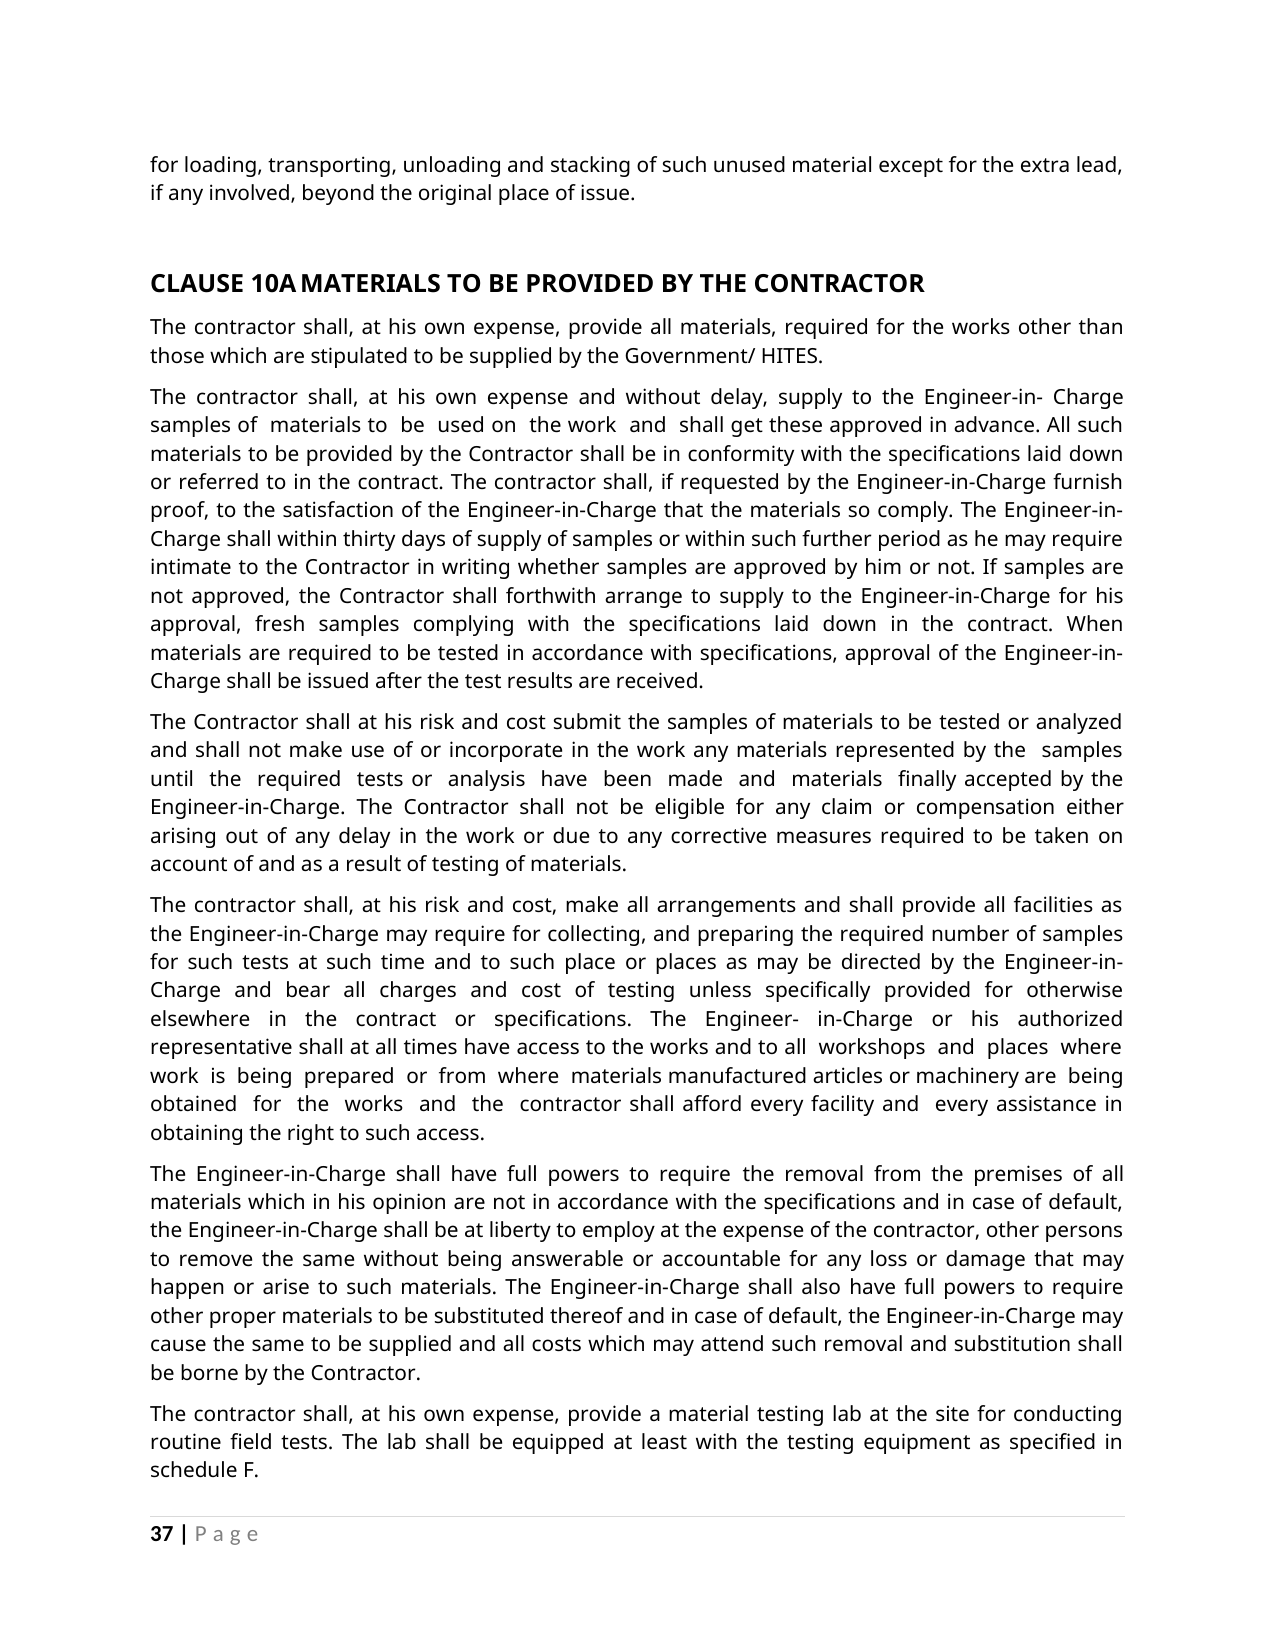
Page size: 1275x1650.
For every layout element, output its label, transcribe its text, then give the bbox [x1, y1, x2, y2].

text The contractor shall, at his risk and cost, make all arrangements and shall provide all facilities as the Engineer-in-Charge may require for collecting, and preparing the required number of samples for such tests at such time and to such place or places as may be directed by the Engineer-in-Charge and bear all charges and cost of testing unless specifically provided for otherwise elsewhere in the contract or specifications. The Engineer- in-Charge or his authorized representative shall at all times have access to the works and to all workshops and places where work is being prepared or from where materials manufactured articles or machinery are being obtained for the works and the contractor shall afford every facility and every assistance in obtaining the right to such access. [150, 890, 1125, 1146]
text The Engineer-in-Charge shall have full powers to require the removal from the premises of all materials which in his opinion are not in accordance with the specifications and in case of default, the Engineer-in-Charge shall be at liberty to employ at the expense of the contractor, other persons to remove the same without being answerable or accountable for any loss or damage that may happen or arise to such materials. The Engineer-in-Charge shall also have full powers to require other proper materials to be substituted thereof and in case of default, the Engineer-in-Charge may cause the same to be supplied and all costs which may attend such removal and substitution shall be borne by the Contractor. [150, 1159, 1125, 1386]
text The contractor shall, at his own expense, provide a material testing lab at the site for conducting routine field tests. The lab shall be equipped at least with the testing equipment as specified in schedule F. [150, 1399, 1125, 1484]
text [150, 150, 1125, 207]
text The contractor shall, at his own expense, provide all materials, required for the works other than those which are stipulated to be supplied by the Government/ HITES. [150, 312, 1125, 369]
text The Contractor shall at his risk and cost submit the samples of materials to be tested or analyzed and shall not make use of or incorporate in the work any materials represented by the samples until the required tests or analysis have been made and materials finally accepted by the Engineer-in-Charge. The Contractor shall not be eligible for any claim or compensation either arising out of any delay in the work or due to any corrective measures required to be taken on account of and as a result of testing of materials. [150, 707, 1125, 878]
text The contractor shall, at his own expense and without delay, supply to the Engineer-in- Charge samples of materials to be used on the work and shall get these approved in advance. All such materials to be provided by the Contractor shall be in conformity with the specifications laid down or referred to in the contract. The contractor shall, if requested by the Engineer-in-Charge furnish proof, to the satisfaction of the Engineer-in-Charge that the materials so comply. The Engineer-in-Charge shall within thirty days of supply of samples or within such further period as he may require intimate to the Contractor in writing whether samples are approved by him or not. If samples are not approved, the Contractor shall forthwith arrange to supply to the Engineer-in-Charge for his approval, fresh samples complying with the specifications laid down in the contract. When materials are required to be tested in accordance with specifications, approval of the Engineer-in-Charge shall be issued after the test results are received. [150, 382, 1125, 695]
text CLAUSE 10A MATERIALS TO BE PROVIDED BY THE CONTRACTOR [150, 266, 1125, 300]
